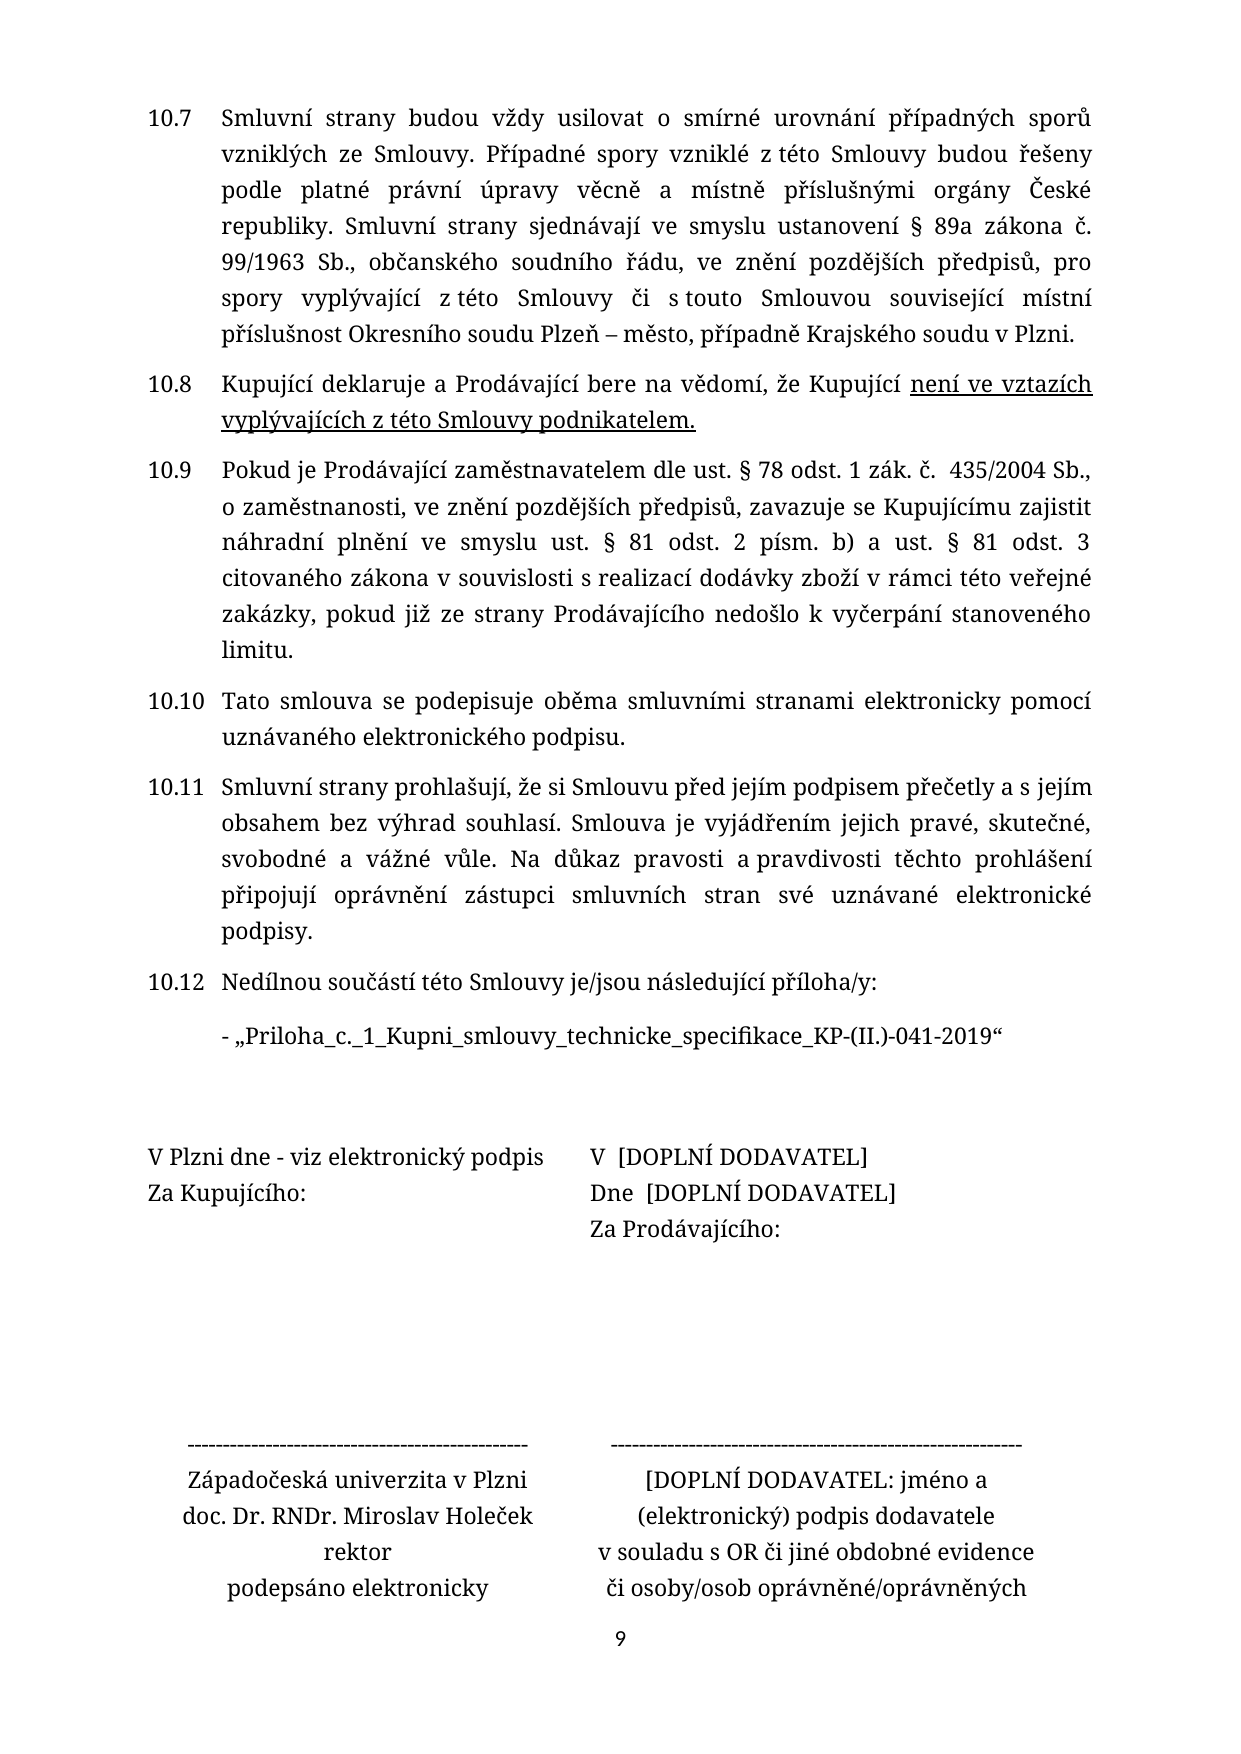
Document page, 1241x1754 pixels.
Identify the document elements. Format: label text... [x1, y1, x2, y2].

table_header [136, 1141, 579, 1607]
text 10.8 Kupující deklaruje a Prodávající bere na vědomí, že Kupující není ve vztazích vyplývajících z této Smlouvy podnikatelem. [148, 368, 1092, 435]
text - „Priloha_c._1_Kupni_smlouvy_technicke_specifikace_KP-(II.)-041-2019“ [222, 1020, 1092, 1051]
text 10.7 Smluvní strany budou vždy usilovat o smírné urovnání případných sporů vzniklých ze Smlouvy. Případné spory vzniklé z této Smlouvy budou řešeny podle platné právní úpravy věcně a místně příslušnými orgány České republiky. Smluvní strany sjednávají ve smyslu ustanovení § 89a zákona č. 99/1963 Sb., občanského soudního řádu, ve znění pozdějších předpisů, pro spory vyplývající z této Smlouvy či s touto Smlouvou související místní příslušnost Okresního soudu Plzeň – město, případně Krajského soudu v Plzni. [148, 102, 1092, 349]
text 10.9 Pokud je Prodávající zaměstnavatelem dle ust. § 78 odst. 1 zák. č. 435/2004 Sb., o zaměstnanosti, ve znění pozdějších předpisů, zavazuje se Kupujícímu zajistit náhradní plnění ve smyslu ust. § 81 odst. 2 písm. b) a ust. § 81 odst. 3 citovaného zákona v souvislosti s realizací dodávky zboží v rámci této veřejné zakázky, pokud již ze strany Prodávajícího nedošlo k vyčerpání stanoveného limitu. [148, 454, 1092, 665]
text 10.10 Tato smlouva se podepisuje oběma smluvními stranami elektronicky pomocí uznávaného elektronického podpisu. [148, 685, 1092, 752]
text 10.12 Nedílnou součástí této Smlouvy je/jsou následující příloha/y: [148, 965, 1092, 997]
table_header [579, 1141, 1054, 1607]
text 10.11 Smluvní strany prohlašují, že si Smlouvu před jejím podpisem přečetly a s jejím obsahem bez výhrad souhlasí. Smlouva je vyjádřením jejich pravé, skutečné, svobodné a vážné vůle. Na důkaz pravosti a pravdivosti těchto prohlášení připojují oprávnění zástupci smluvních stran své uznávané elektronické podpisy. [148, 771, 1092, 946]
